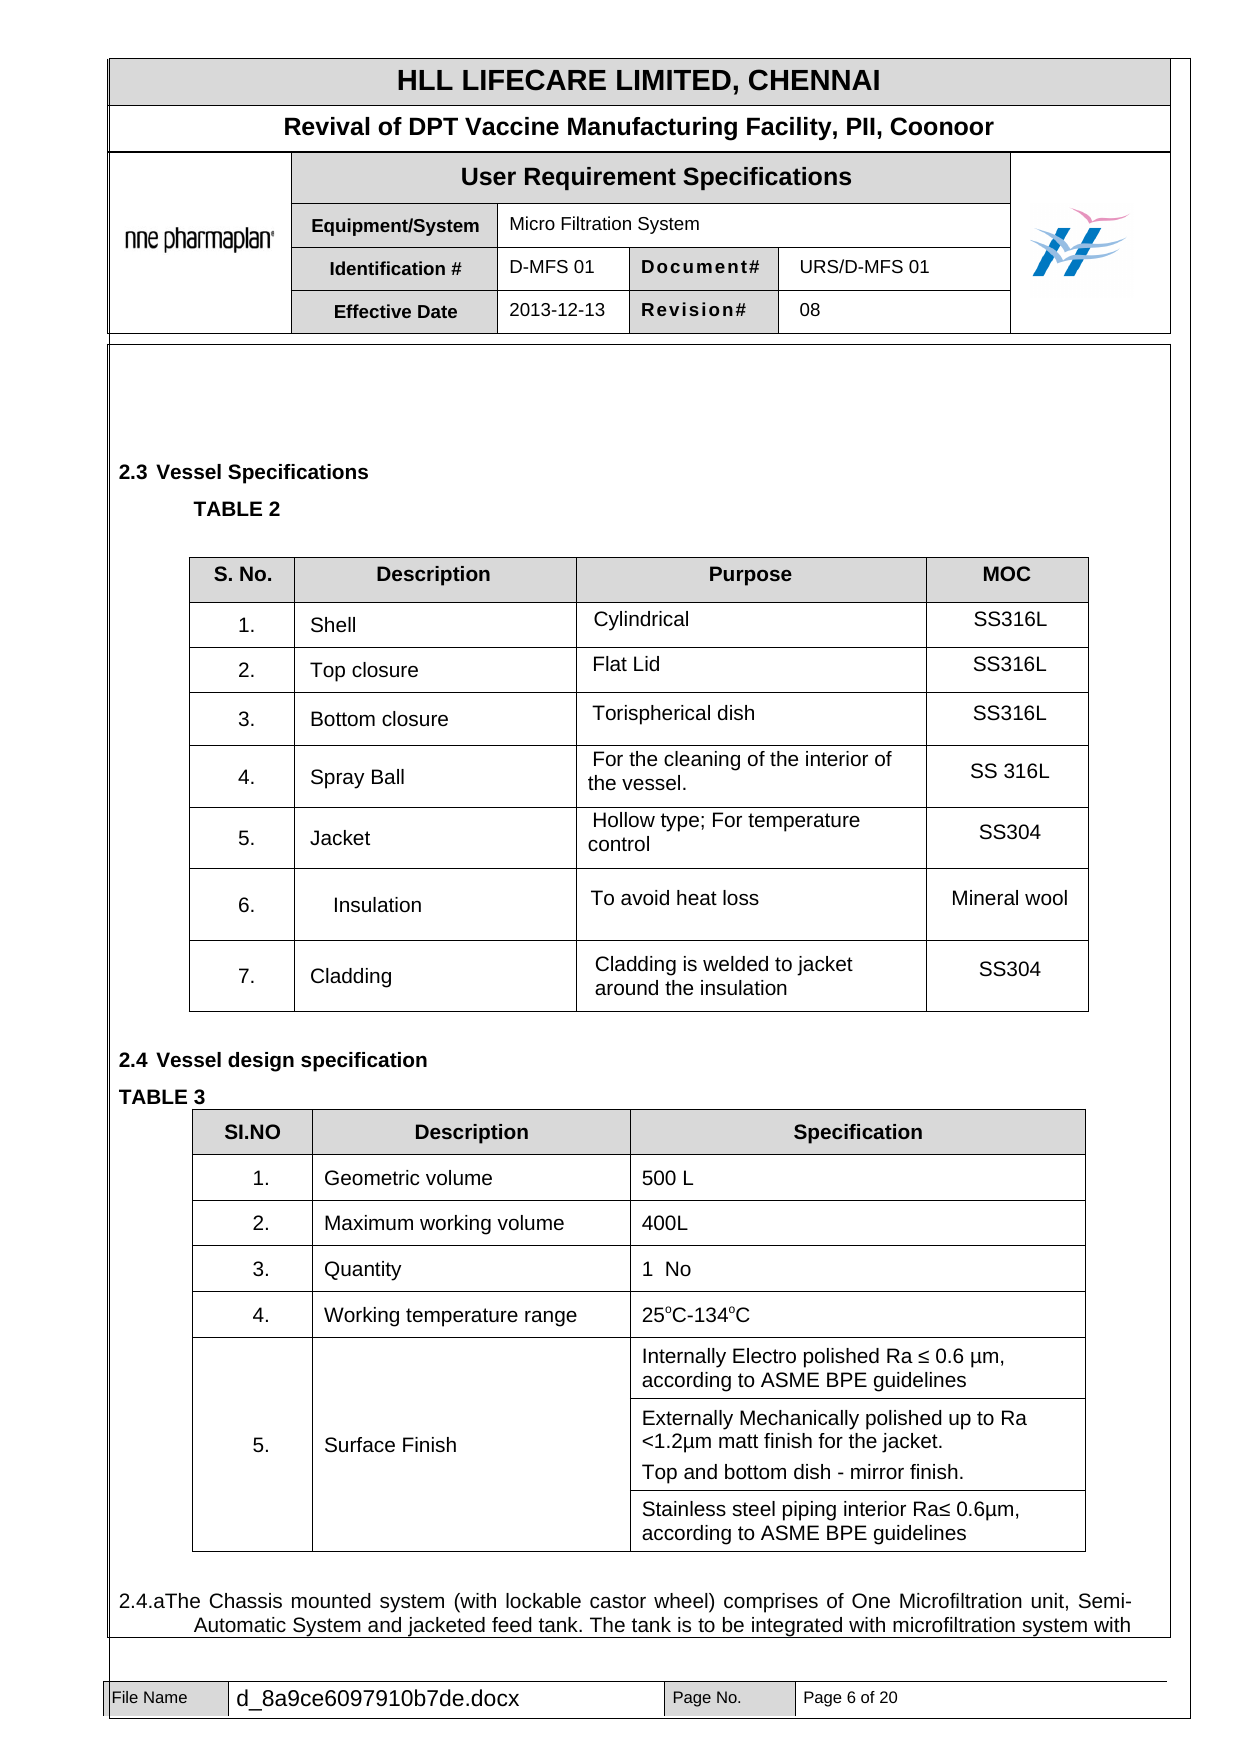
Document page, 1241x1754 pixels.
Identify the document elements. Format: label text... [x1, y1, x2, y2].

picture [124, 226, 275, 255]
picture [1030, 203, 1134, 298]
